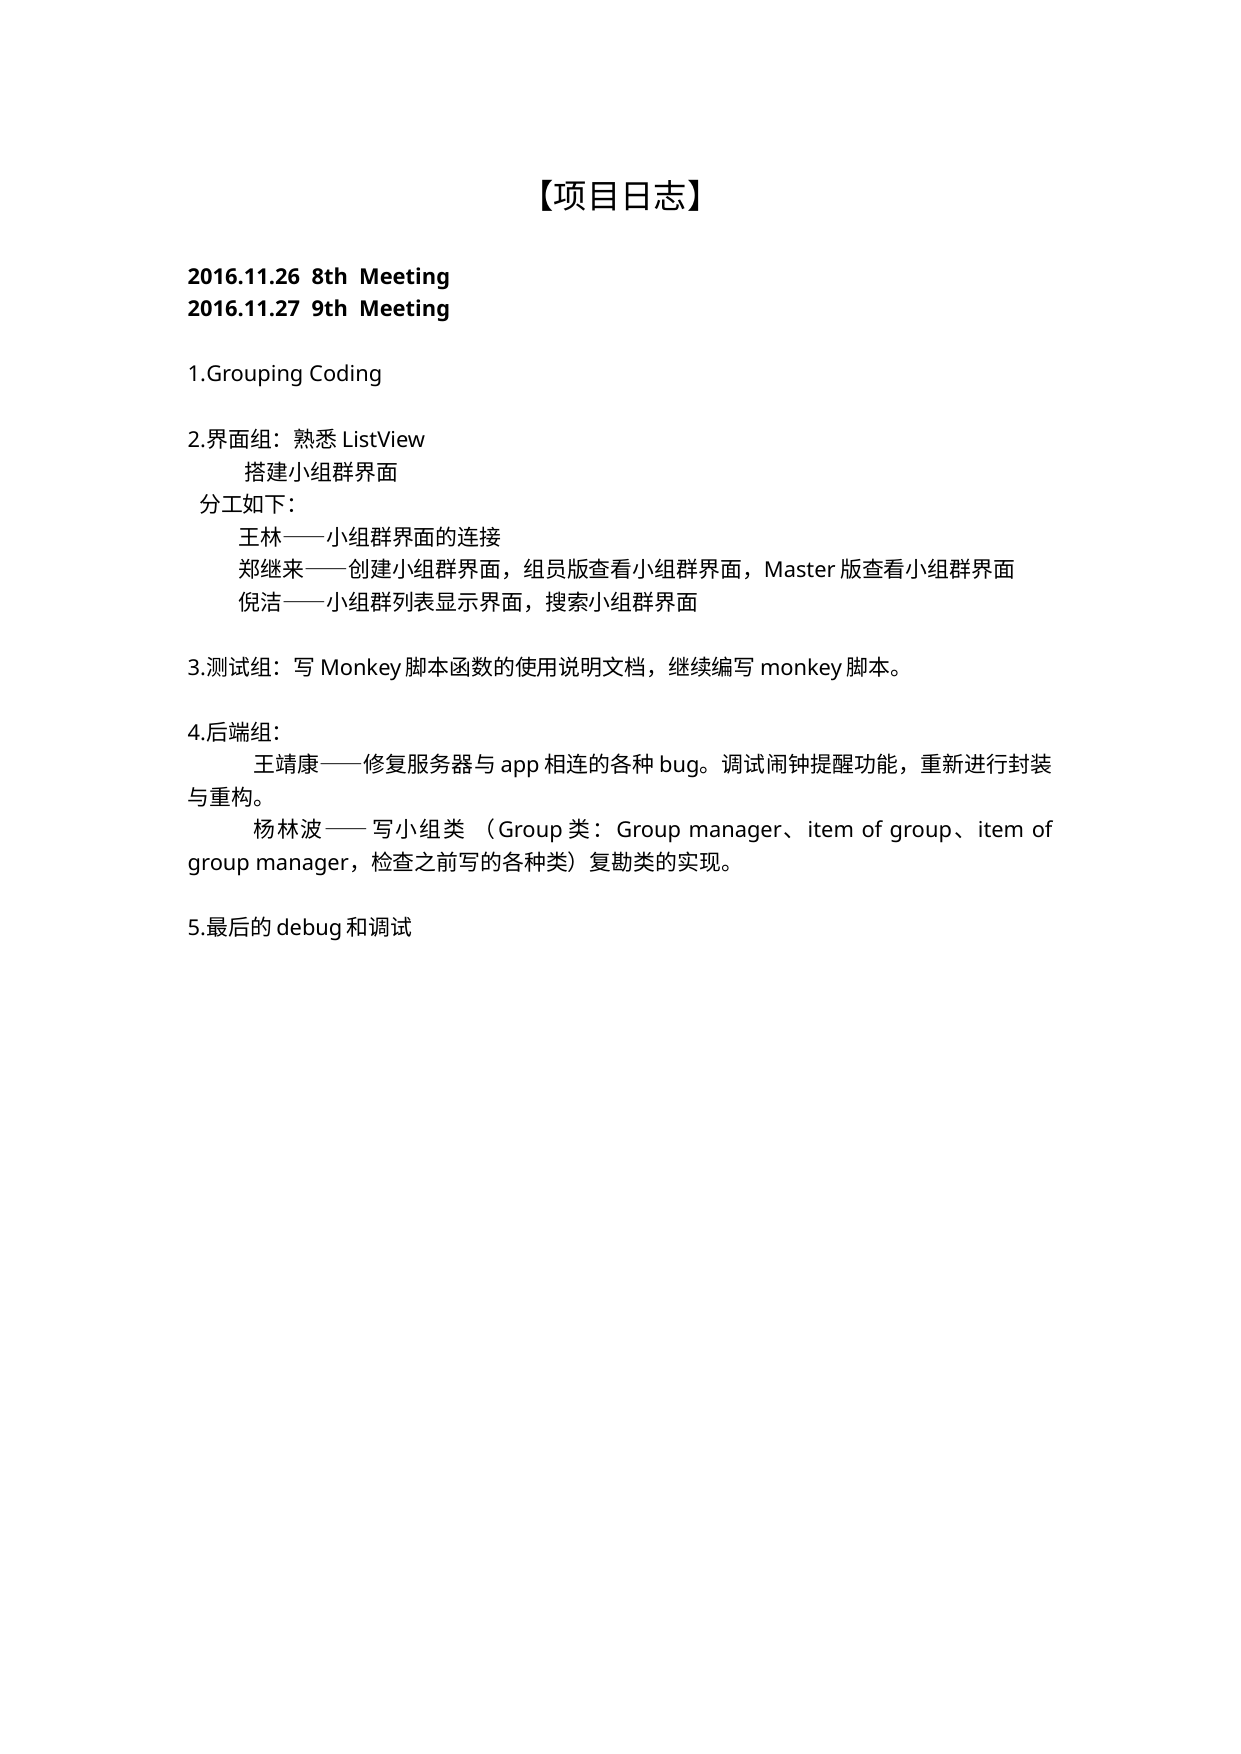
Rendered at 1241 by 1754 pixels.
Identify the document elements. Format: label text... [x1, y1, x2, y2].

text 郑继来——创建小组群界面，组员版查看小组群界面，Master版查看小组群界面 [187, 552, 1053, 584]
text 倪洁——小组群列表显示界面，搜索小组群界面 [187, 584, 1053, 617]
text 5.最后的debug和调试 [187, 909, 1053, 942]
text 搭建小组群界面 [187, 454, 1053, 487]
list Grouping Coding [187, 357, 1053, 389]
text 2016.11.27 9th Meeting [187, 292, 1053, 324]
text 【项目日志】 [187, 162, 1053, 227]
text 杨林波——写小组类 （Group类：Group manager、item of group、item of group manager，检查之前写的各种类）复勘类的实现。 [187, 812, 1053, 877]
text 王靖康——修复服务器与app相连的各种bug。调试闹钟提醒功能，重新进行封装与重构。 [187, 747, 1053, 812]
text 2016.11.26 8th Meeting [187, 259, 1053, 292]
list 界面组：熟悉ListView [187, 422, 1053, 454]
list 测试组：写Monkey脚本函数的使用说明文档，继续编写monkey脚本。 [187, 649, 1053, 682]
list 后端组： [187, 714, 1053, 747]
text 王林——小组群界面的连接 [187, 519, 1053, 552]
text 分工如下： [187, 487, 1053, 519]
